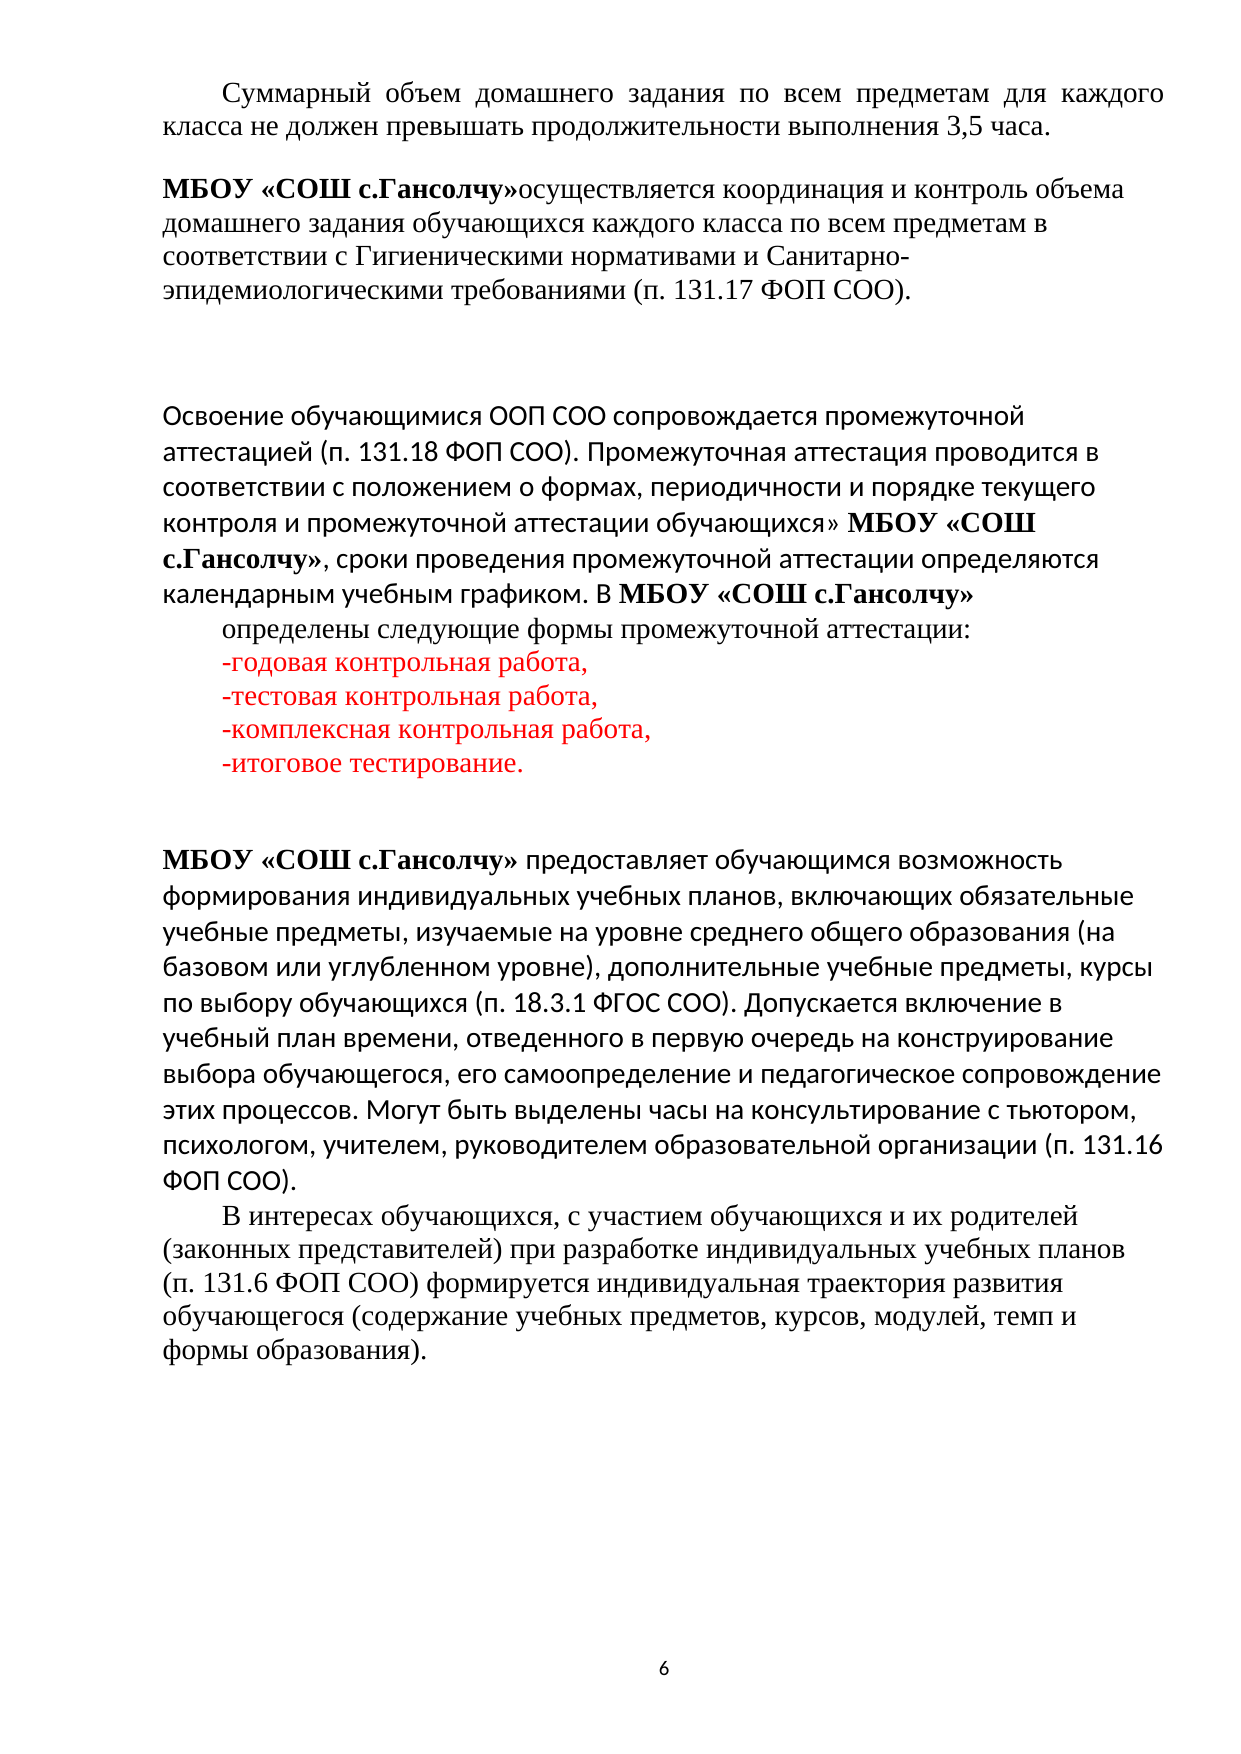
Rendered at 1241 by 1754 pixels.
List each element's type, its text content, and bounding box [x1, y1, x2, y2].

text МБОУ «СОШ с.Гансолчу»осуществляется координация и контроль объема домашнего задания обучающихся каждого класса по всем предметам в соответствии с Гигиеническими нормативами и Санитарно-эпидемиологическими требованиями (п. 131.17 ФОП СОО). [162, 171, 1165, 305]
text определены следующие формы промежуточной аттестации: [162, 611, 1165, 644]
text Освоение обучающимися ООП СОО сопровождается промежуточной аттестацией (п. 131.18 ФОП СОО). Промежуточная аттестация проводится в соответствии с положением о формах, периодичности и порядке текущего контроля и промежуточной аттестации обучающихся» МБОУ «СОШ с.Гансолчу», сроки проведения промежуточной аттестации определяются календарным учебным графиком. В МБОУ «СОШ с.Гансолчу» [162, 397, 1165, 611]
text -годовая контрольная работа, [162, 644, 1165, 678]
text -комплексная контрольная работа, [162, 712, 1165, 745]
text Суммарный объем домашнего задания по всем предметам для каждого класса не должен превышать продолжительности выполнения 3,5 часа. [162, 75, 1165, 142]
text В интересах обучающихся, с участием обучающихся и их родителей (законных представителей) при разработке индивидуальных учебных планов (п. 131.6 ФОП СОО) формируется индивидуальная траектория развития обучающегося (содержание учебных предметов, курсов, модулей, темп и формы образования). [162, 1198, 1165, 1365]
text -тестовая контрольная работа, [162, 678, 1165, 712]
text -итоговое тестирование. [162, 745, 1165, 779]
text МБОУ «СОШ с.Гансолчу» предоставляет обучающимся возможность формирования индивидуальных учебных планов, включающих обязательные учебные предметы, изучаемые на уровне среднего общего образования (на базовом или углубленном уровне), дополнительные учебные предметы, курсы по выбору обучающихся (п. 18.3.1 ФГОС СОО). Допускается включение в учебный план времени, отведенного в первую очередь на конструирование выбора обучающегося, его самоопределение и педагогическое сопровождение этих процессов. Могут быть выделены часы на консультирование с тьютором, психологом, учителем, руководителем образовательной организации (п. 131.16 ФОП СОО). [162, 841, 1165, 1198]
